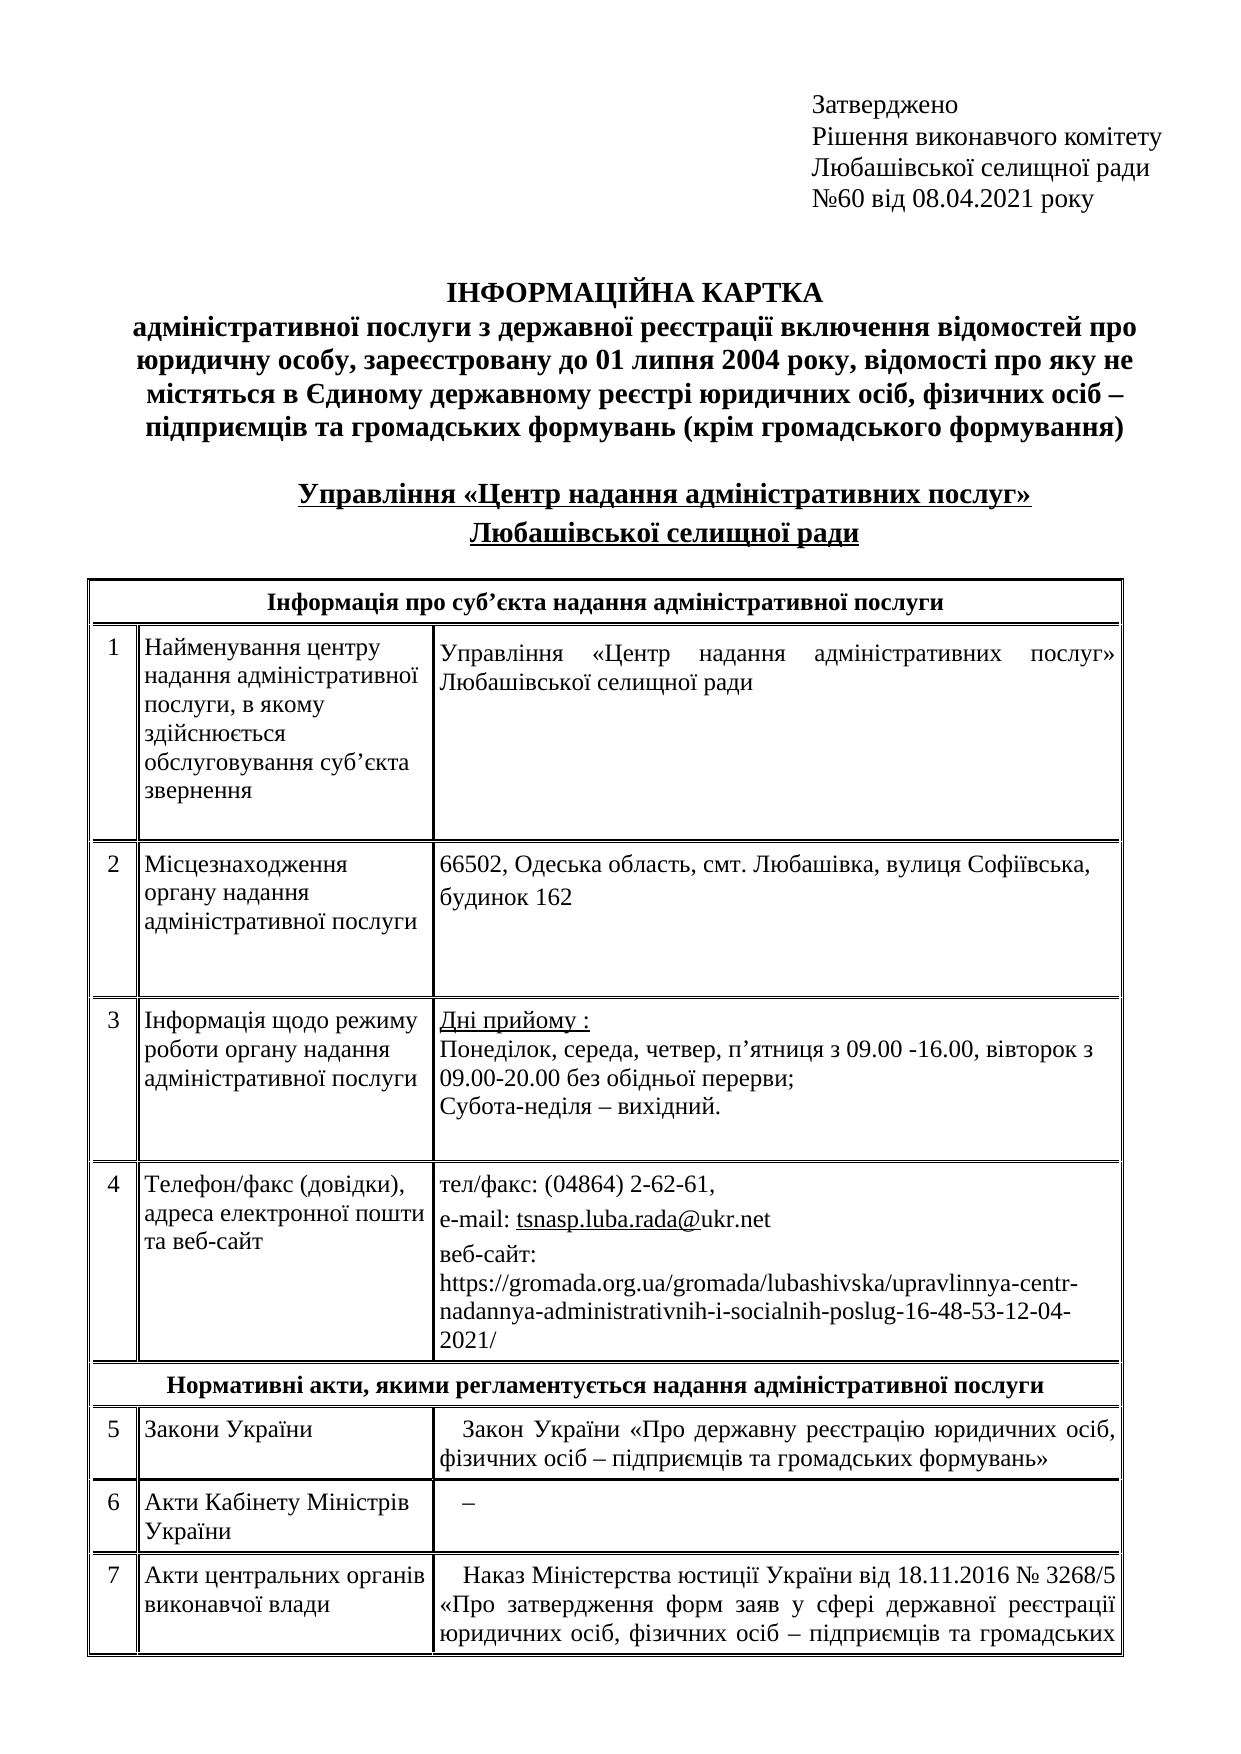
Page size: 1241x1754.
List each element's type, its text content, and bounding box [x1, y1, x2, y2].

text Любашівської селищної ради [148, 515, 1181, 549]
table_cell 3 [89, 996, 138, 1159]
table_header Інформація про суб’єкта надання адміністративної послуги [90, 581, 1121, 622]
table_cell Закон України «Про державну реєстрацію юридичних осіб, фізичних осіб – підприємців та громадських формувань» [433, 1405, 1122, 1478]
table_cell Дні прийому : Понеділок, середа, четвер, п’ятниця з 09.00 -16.00, вівторок з 09.00-20.00 без обідньої перерви; Субота-неділя – вихідний. [433, 996, 1122, 1159]
table_cell – [435, 1478, 1122, 1551]
table_cell 66502, Одеська область, смт. Любашівка, вулиця Софіївська, будинок 162 [435, 839, 1121, 996]
table_cell 4 [90, 1160, 136, 1360]
text Затверджено [811, 88, 1181, 120]
text адміністративної послуги з державної реєстрації включення відомостей про юридичну особу, зареєстровану до 01 липня 2004 року, відомості про яку не містяться в Єдиному державному реєстрі юридичних осіб, фізичних осіб – підприємців та громадських формувань (крім громадського формування) [88, 309, 1181, 443]
text Управління «Центр надання адміністративних послуг» [148, 477, 1181, 510]
table_cell 7 [90, 1551, 138, 1653]
table_cell Найменування центру надання адміністративної послуги, в якому здійснюється обслуговування суб’єкта звернення [140, 626, 432, 839]
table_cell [433, 1551, 1121, 1653]
text ІНФОРМАЦІЙНА КАРТКА [88, 275, 1181, 309]
table_cell Місцезнаходження органу надання адміністративної послуги [140, 843, 432, 996]
table_cell Нормативні акти, якими регламентується надання адміністративної послуги [90, 1360, 1121, 1405]
table_cell Телефон/факс (довідки), адреса електронної пошти та веб-сайт [140, 1163, 432, 1360]
table_cell тел/факс: (04864) 2-62-61, e-mail: tsnasp.luba.rada@ukr.net веб-сайт: https://gromada.org.ua/gromada/lubashivska/upravlinnya-centr-nadannya-administrativnih-i-socialnih-poslug-16-48-53-12-04-2021/ [435, 1160, 1121, 1360]
table_cell 1 [90, 622, 136, 839]
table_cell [138, 1555, 433, 1653]
table_cell 6 [89, 1478, 136, 1551]
table_cell Управління «Центр надання адміністративних послуг» Любашівської селищної ради [435, 622, 1121, 839]
table_cell 5 [89, 1405, 138, 1478]
table_cell Акти Кабінету Міністрів України [140, 1481, 432, 1551]
table_cell Закони України [140, 1408, 432, 1478]
table_cell 2 [90, 839, 136, 996]
table_cell Інформація щодо режиму роботи органу надання адміністративної послуги [140, 999, 432, 1159]
text №60 від 08.04.2021 року [811, 182, 1181, 213]
text Рішення виконавчого комітету Любашівської селищної ради [811, 120, 1181, 182]
